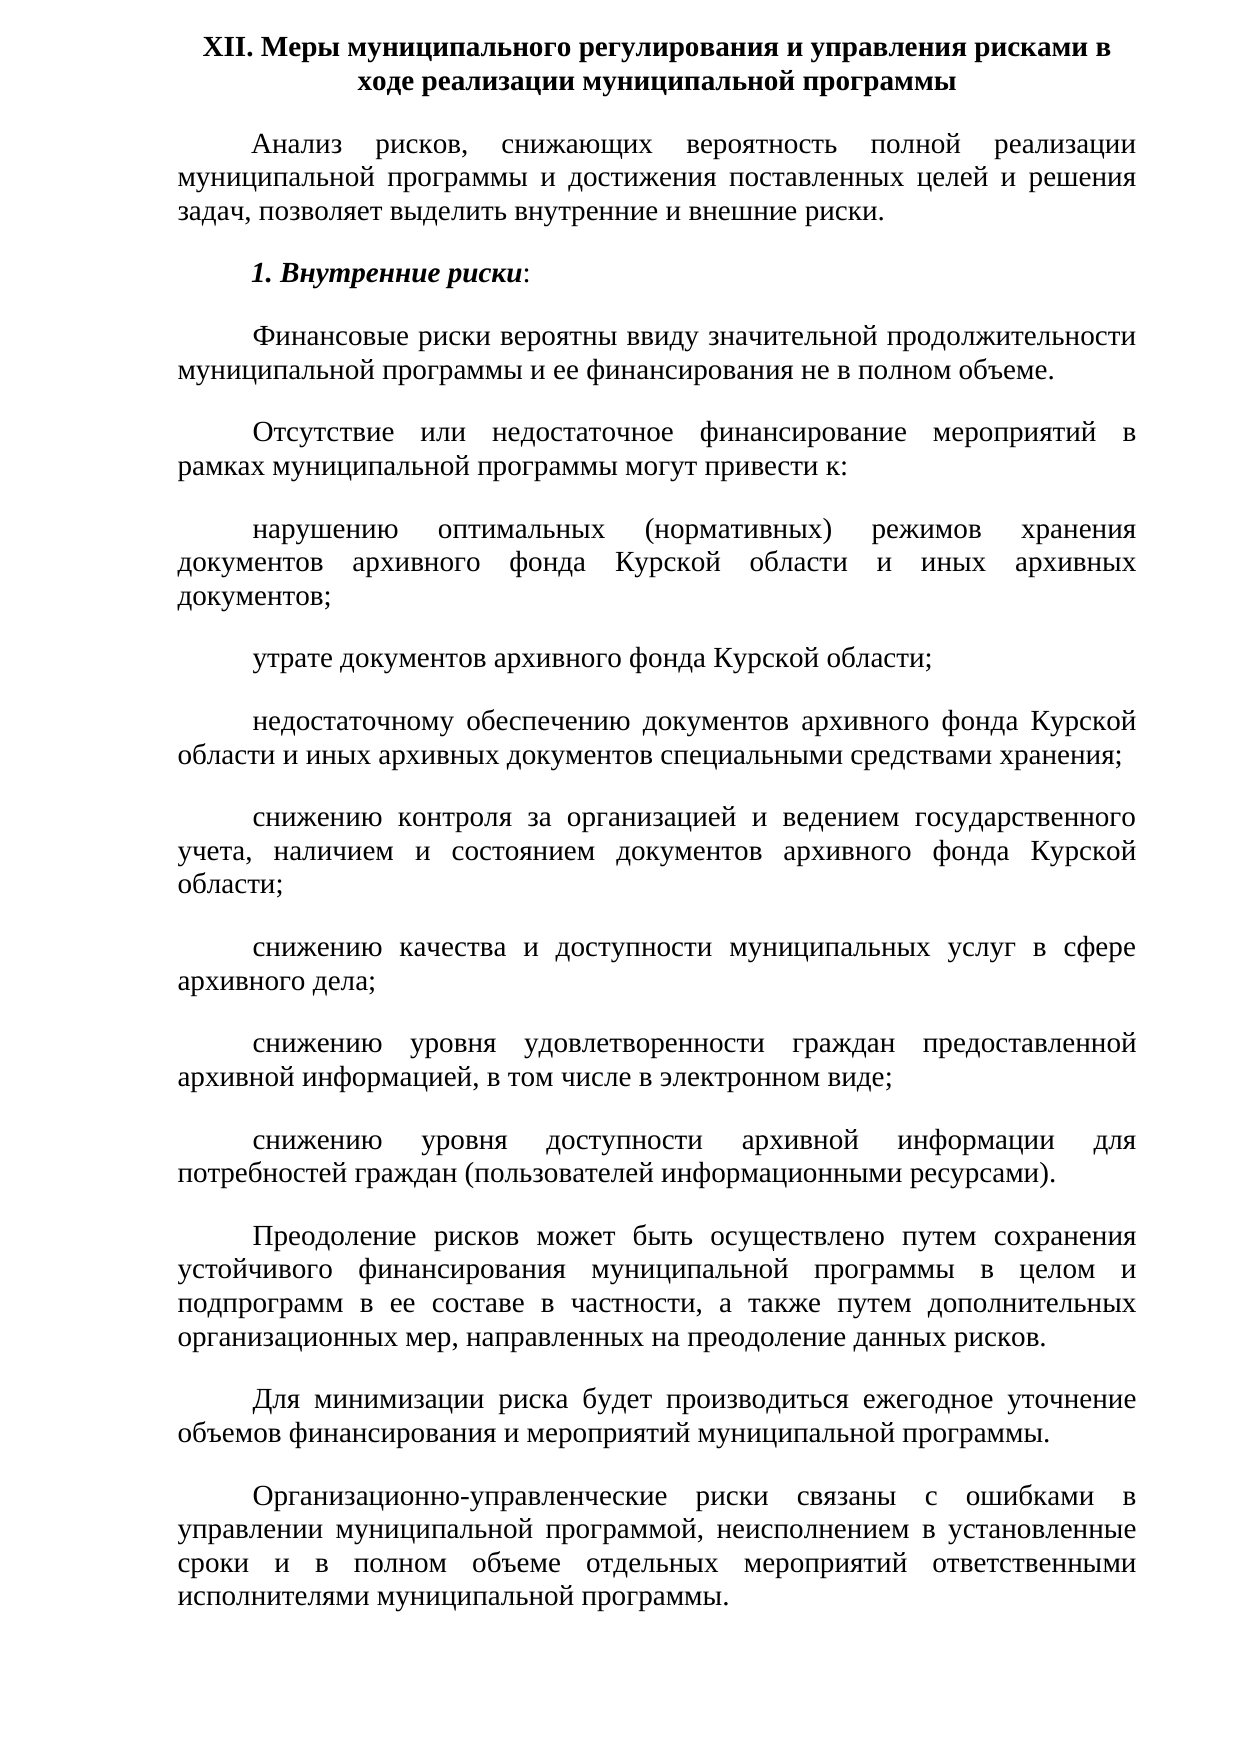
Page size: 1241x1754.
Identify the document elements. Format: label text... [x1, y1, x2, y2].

text снижению контроля за организацией и ведением государственного учета, наличием и состоянием документов архивного фонда Курской области; [177, 799, 1137, 900]
text недостаточному обеспечению документов архивного фонда Курской области и иных архивных документов специальными средствами хранения; [177, 703, 1137, 770]
text Анализ рисков, снижающих вероятность полной реализации муниципальной программы и достижения поставленных целей и решения задач, позволяет выделить внутренние и внешние риски. [177, 126, 1137, 226]
text Организационно-управленческие риски связаны с ошибками в управлении муниципальной программой, неисполнением в установленные сроки и в полном объеме отдельных мероприятий ответственными исполнителями муниципальной программы. [177, 1478, 1137, 1612]
text Для минимизации риска будет производиться ежегодное уточнение объемов финансирования и мероприятий муниципальной программы. [177, 1381, 1137, 1448]
text снижению качества и доступности муниципальных услуг в сфере архивного дела; [177, 929, 1137, 996]
text Отсутствие или недостаточное финансирование мероприятий в рамках муниципальной программы могут привести к: [177, 414, 1137, 482]
text Финансовые риски вероятны ввиду значительной продолжительности муниципальной программы и ее финансирования не в полном объеме. [177, 318, 1137, 385]
text 1. Внутренние риски: [177, 256, 1137, 289]
text XII. Меры муниципального регулирования и управления рисками в ходе реализации муниципальной программы [177, 29, 1137, 97]
text снижению уровня доступности архивной информации для потребностей граждан (пользователей информационными ресурсами). [177, 1122, 1137, 1189]
text нарушению оптимальных (нормативных) режимов хранения документов архивного фонда Курской области и иных архивных документов; [177, 511, 1137, 611]
text Преодоление рисков может быть осуществлено путем сохранения устойчивого финансирования муниципальной программы в целом и подпрограмм в ее составе в частности, а также путем дополнительных организационных мер, направленных на преодоление данных рисков. [177, 1218, 1137, 1352]
text снижению уровня удовлетворенности граждан предоставленной архивной информацией, в том числе в электронном виде; [177, 1026, 1137, 1093]
text утрате документов архивного фонда Курской области; [177, 641, 1137, 674]
